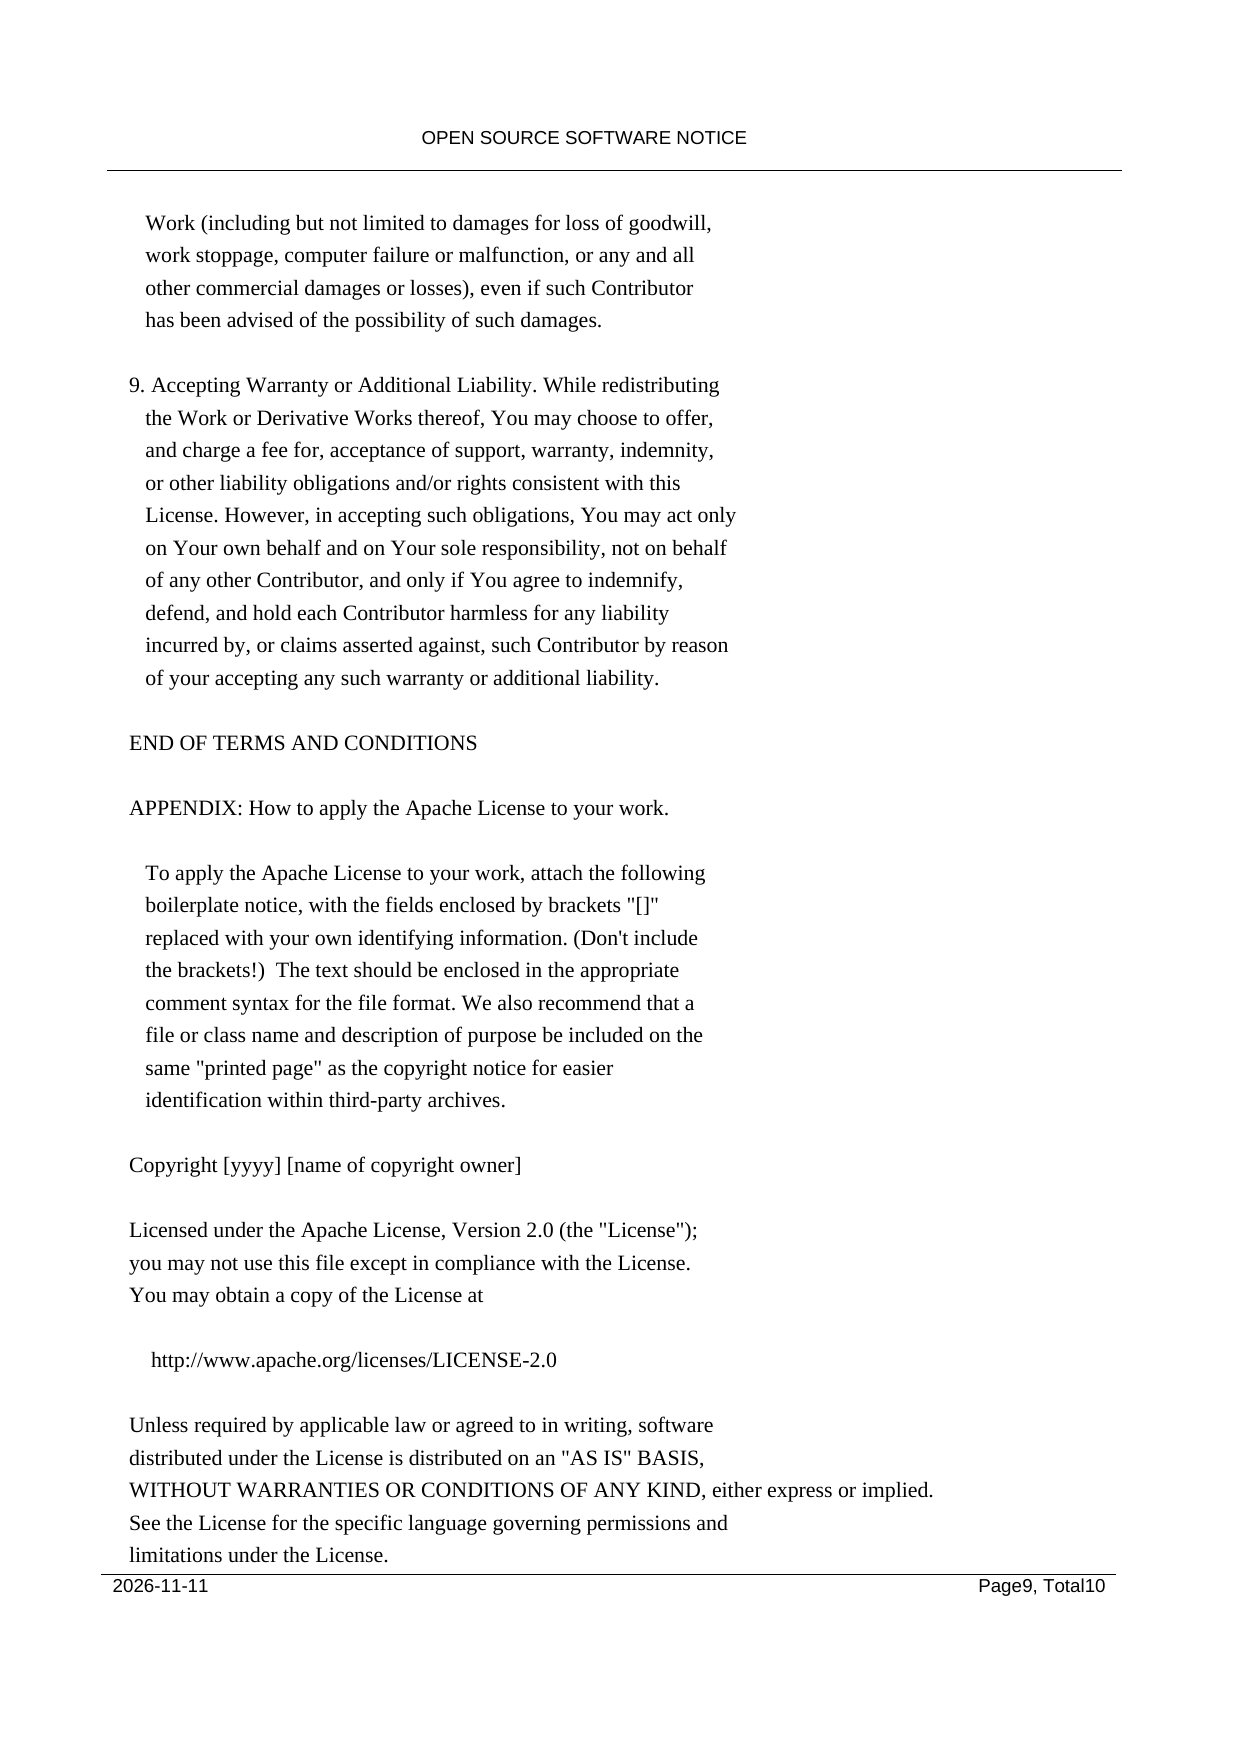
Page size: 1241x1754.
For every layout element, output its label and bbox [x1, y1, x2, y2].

text [112, 206, 1128, 1571]
